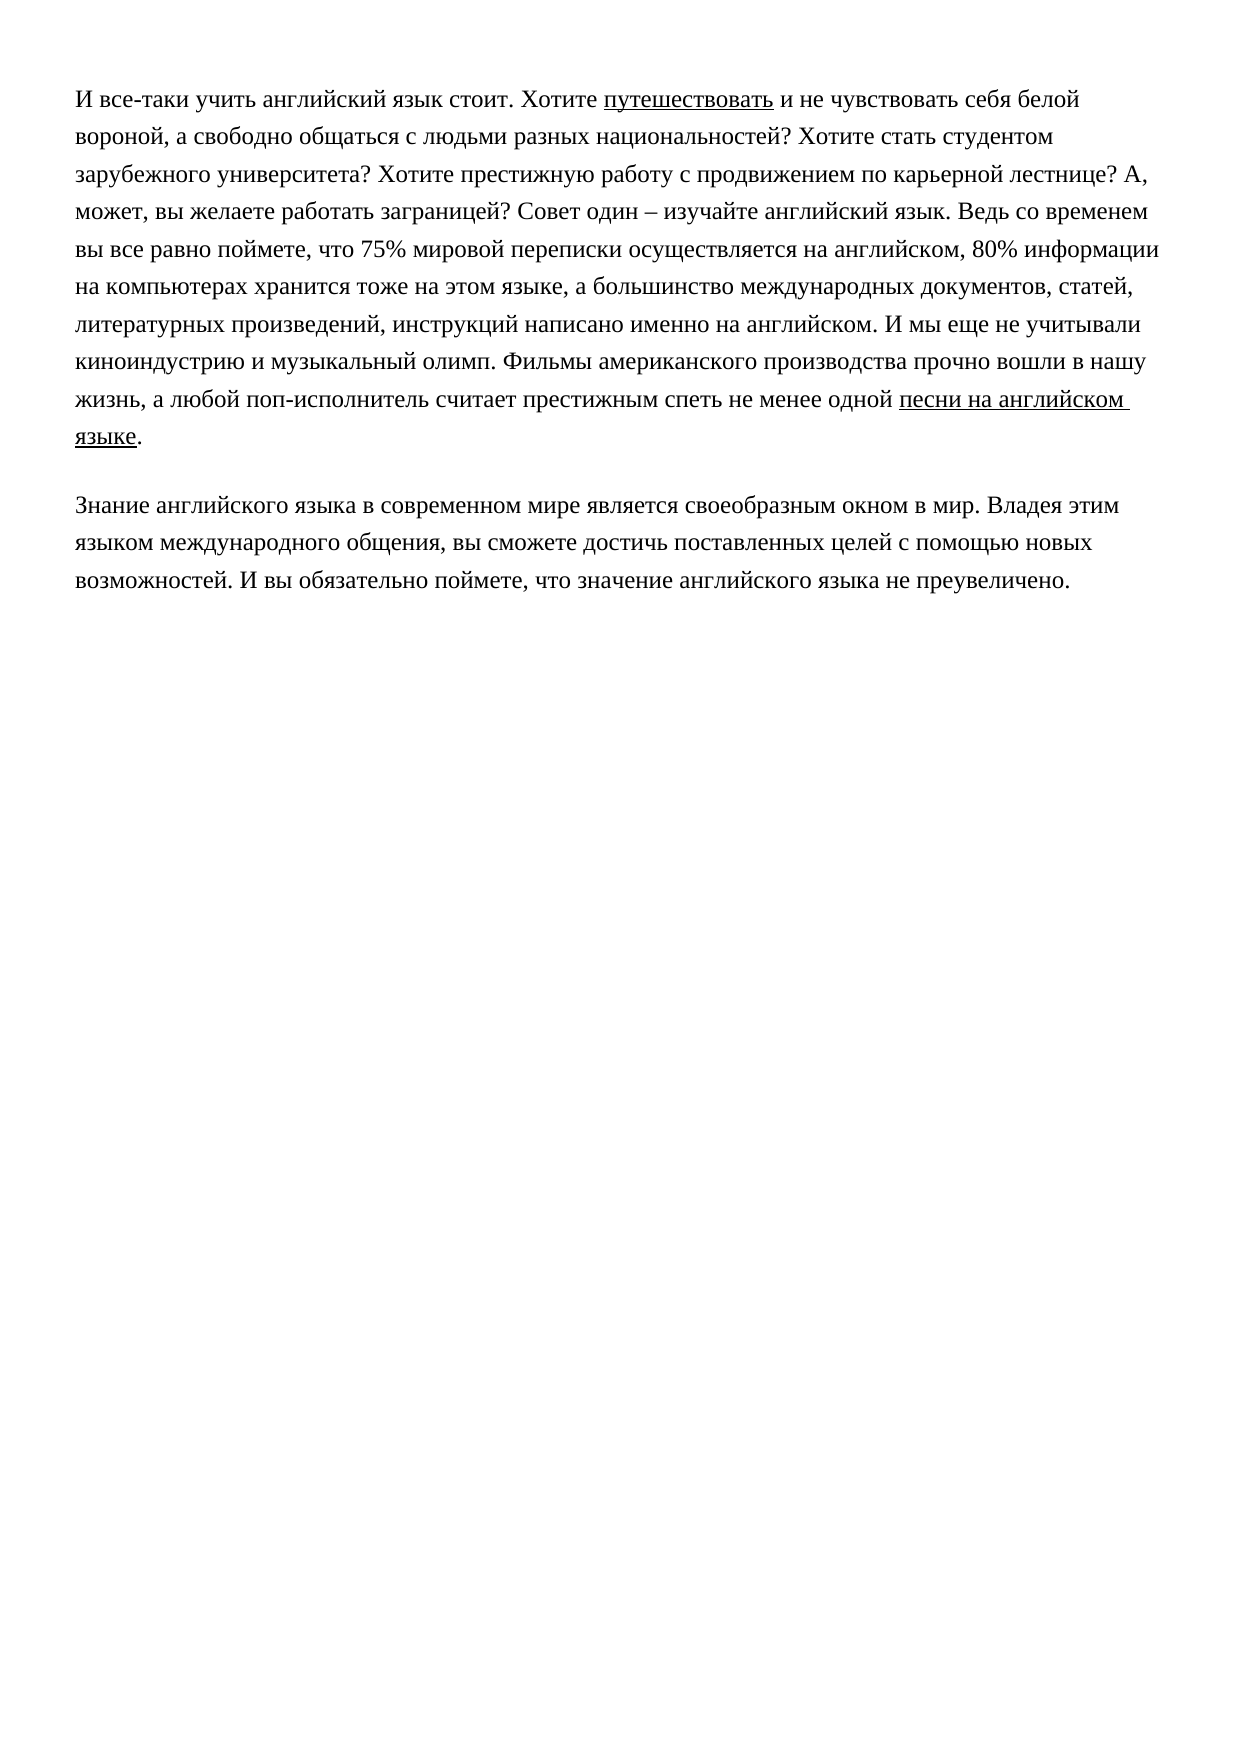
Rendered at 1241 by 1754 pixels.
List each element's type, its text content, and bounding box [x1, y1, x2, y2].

text Знание английского языка в современном мире является своеобразным окном в мир. Владея этим языком международного общения, вы сможете достичь поставленных целей с помощью новых возможностей. И вы обязательно поймете, что значение английского языка не преувеличено. [75, 481, 1165, 594]
text И все-таки учить английский язык стоит. Хотите путешествовать и не чувствовать себя белой вороной, а свободно общаться с людьми разных национальностей? Хотите стать студентом зарубежного университета? Хотите престижную работу с продвижением по карьерной лестнице? А, может, вы желаете работать заграницей? Совет один – изучайте английский язык. Ведь со временем вы все равно поймете, что 75% мировой переписки осуществляется на английском, 80% информации на компьютерах хранится тоже на этом языке, а большинство международных документов, статей, литературных произведений, инструкций написано именно на английском. И мы еще не учитывали киноиндустрию и музыкальный олимп. Фильмы американского производства прочно вошли в нашу жизнь, а любой поп-исполнитель считает престижным спеть не менее одной песни на английском языке. [75, 75, 1165, 450]
